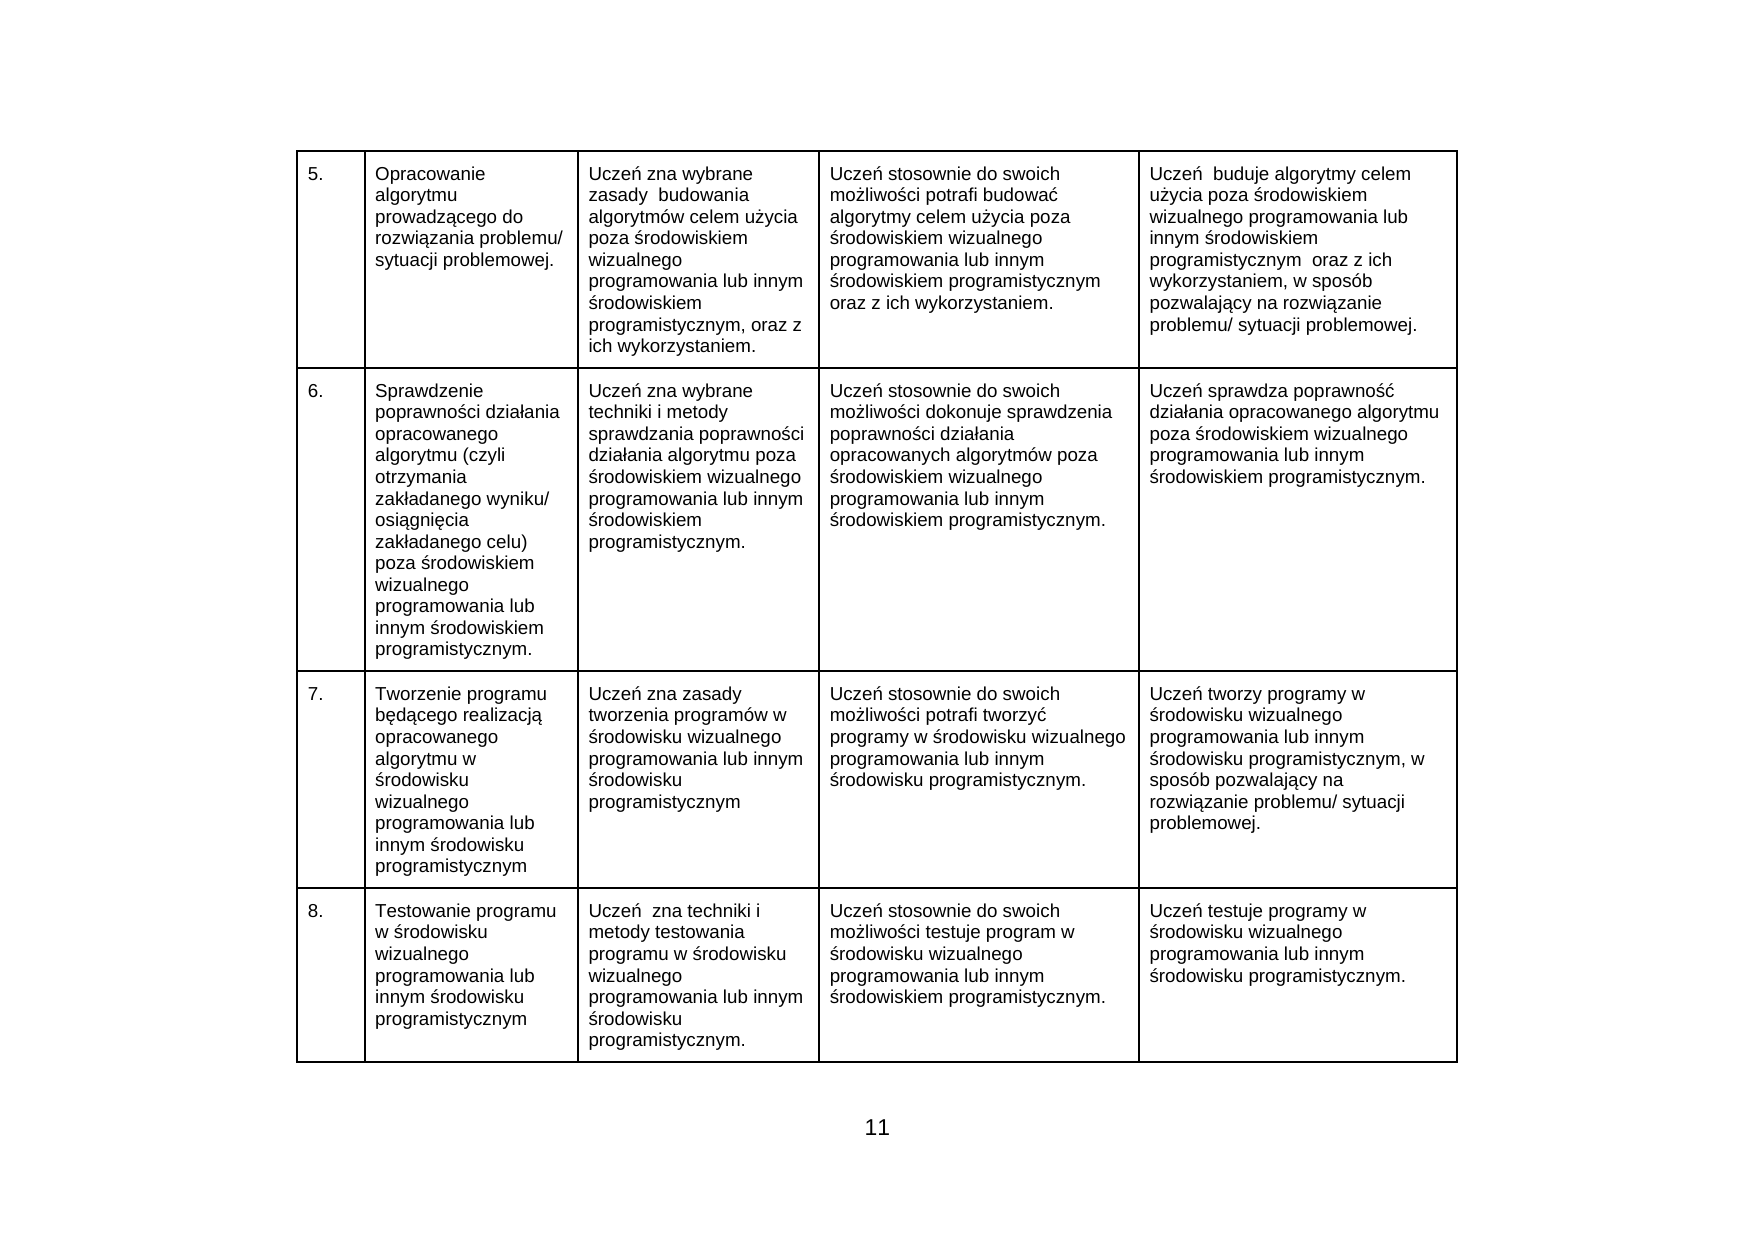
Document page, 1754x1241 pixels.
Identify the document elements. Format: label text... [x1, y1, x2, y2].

table_cell Sprawdzenie poprawności działania opracowanego algorytmu (czyli otrzymania zakładanego wyniku/ osiągnięcia zakładanego celu) poza środowiskiem wizualnego programowania lub innym środowiskiem programistycznym. [366, 369, 577, 670]
table_cell Uczeń stosownie do swoich możliwości dokonuje sprawdzenia poprawności działania opracowanych algorytmów poza środowiskiem wizualnego programowania lub innym środowiskiem programistycznym. [820, 369, 1138, 670]
table_cell 7. [298, 672, 364, 887]
table_cell Uczeń testuje programy w środowisku wizualnego programowania lub innym środowisku programistycznym. [1140, 889, 1456, 1061]
table_cell Uczeń tworzy programy w środowisku wizualnego programowania lub innym środowisku programistycznym, w sposób pozwalający na rozwiązanie problemu/ sytuacji problemowej. [1140, 672, 1456, 887]
table_cell Uczeń stosownie do swoich możliwości potrafi budować algorytmy celem użycia poza środowiskiem wizualnego programowania lub innym środowiskiem programistycznym oraz z ich wykorzystaniem. [820, 152, 1138, 367]
table_cell 8. [298, 889, 364, 1061]
table_cell 5. [298, 152, 364, 367]
table_cell Uczeń zna techniki i metody testowania programu w środowisku wizualnego programowania lub innym środowisku programistycznym. [579, 889, 818, 1061]
table_cell Uczeń stosownie do swoich możliwości testuje program w środowisku wizualnego programowania lub innym środowiskiem programistycznym. [820, 889, 1138, 1061]
table_cell 6. [298, 369, 364, 670]
table_cell Uczeń stosownie do swoich możliwości potrafi tworzyć programy w środowisku wizualnego programowania lub innym środowisku programistycznym. [820, 672, 1138, 887]
table_cell Tworzenie programu będącego realizacją opracowanego algorytmu w środowisku wizualnego programowania lub innym środowisku programistycznym [366, 672, 577, 887]
table_cell Uczeń zna zasady tworzenia programów w środowisku wizualnego programowania lub innym środowisku programistycznym [579, 672, 818, 887]
table_cell Testowanie programu w środowisku wizualnego programowania lub innym środowisku programistycznym [366, 889, 577, 1061]
table_cell Uczeń zna wybrane techniki i metody sprawdzania poprawności działania algorytmu poza środowiskiem wizualnego programowania lub innym środowiskiem programistycznym. [579, 369, 818, 670]
table_cell Opracowanie algorytmu prowadzącego do rozwiązania problemu/ sytuacji problemowej. [366, 152, 577, 367]
table_cell Uczeń zna wybrane zasady budowania algorytmów celem użycia poza środowiskiem wizualnego programowania lub innym środowiskiem programistycznym, oraz z ich wykorzystaniem. [579, 152, 818, 367]
table_cell Uczeń sprawdza poprawność działania opracowanego algorytmu poza środowiskiem wizualnego programowania lub innym środowiskiem programistycznym. [1140, 369, 1456, 670]
table_cell Uczeń buduje algorytmy celem użycia poza środowiskiem wizualnego programowania lub innym środowiskiem programistycznym oraz z ich wykorzystaniem, w sposób pozwalający na rozwiązanie problemu/ sytuacji problemowej. [1140, 152, 1456, 367]
